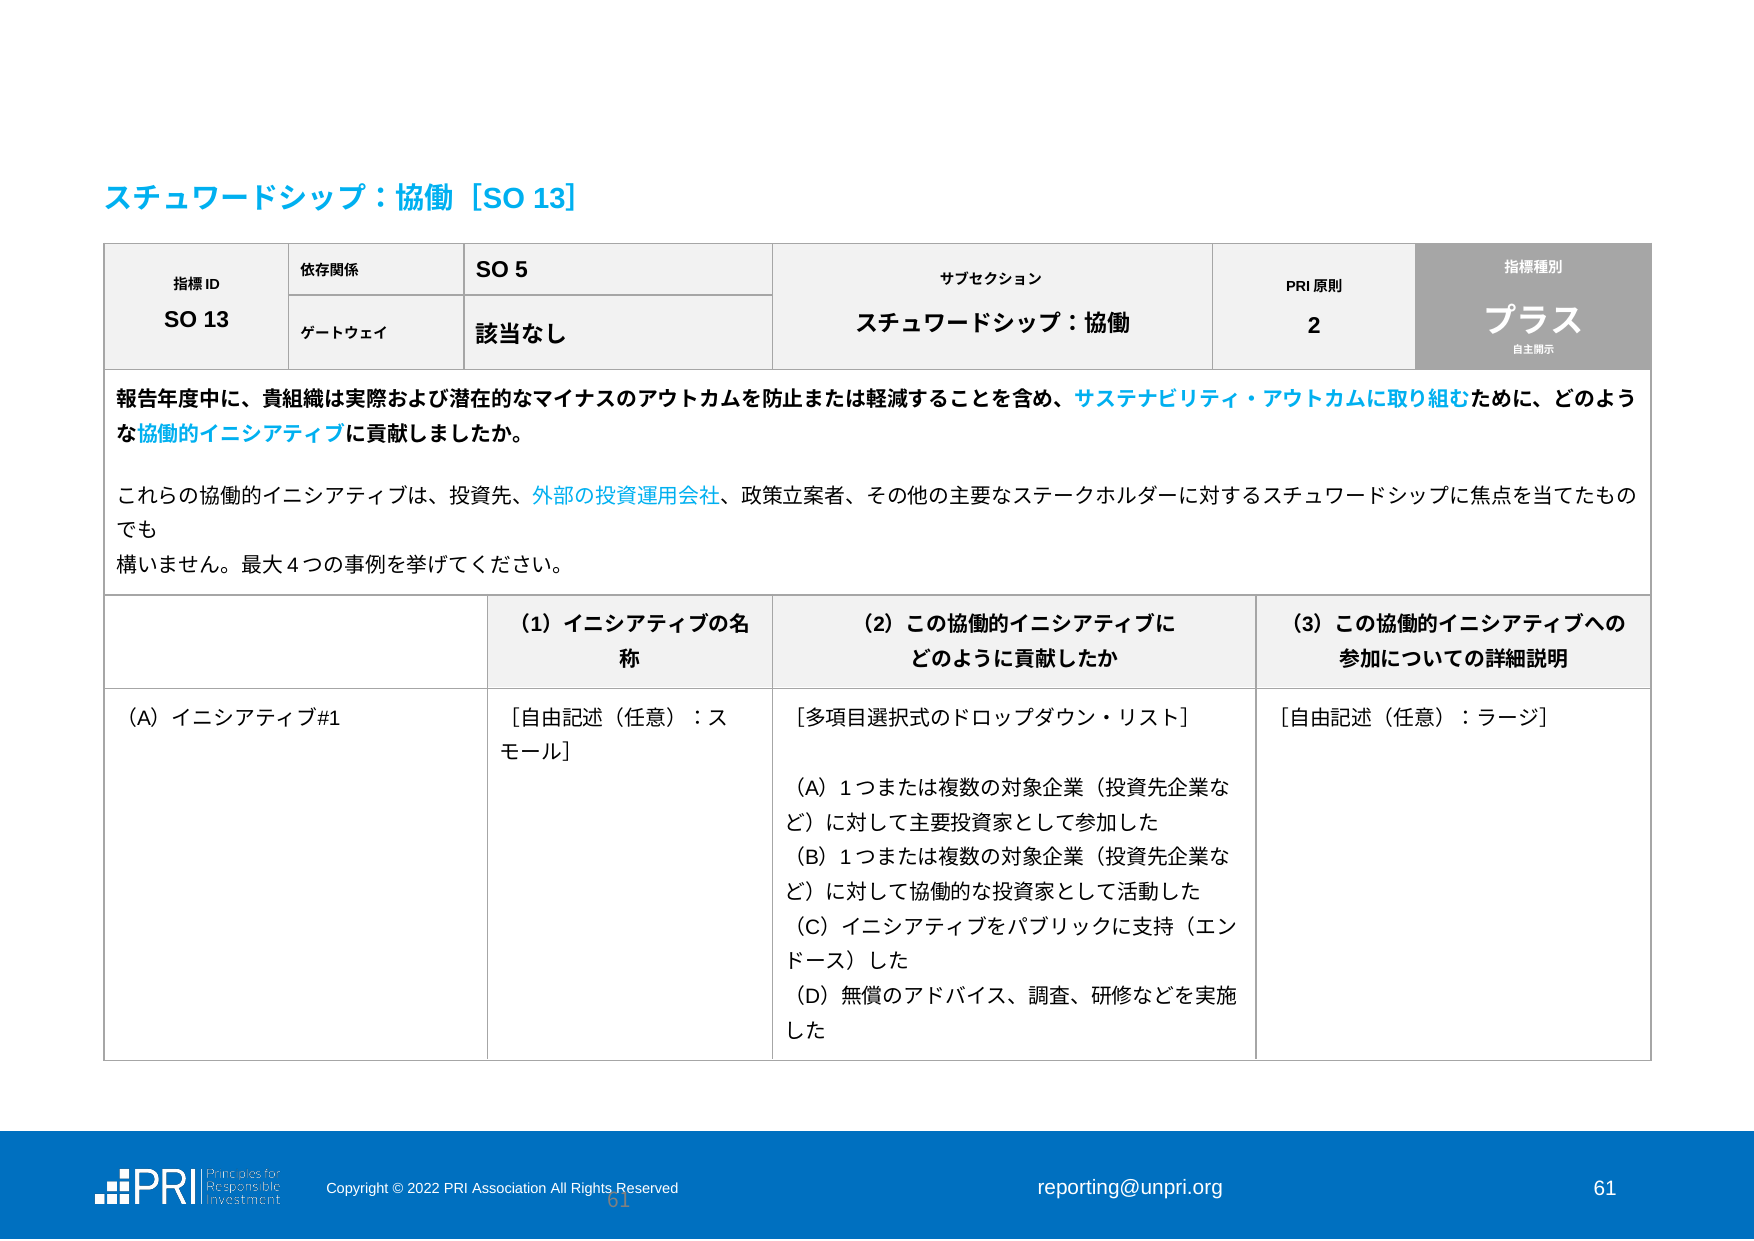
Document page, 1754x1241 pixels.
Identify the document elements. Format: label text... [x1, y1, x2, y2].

table_cell ［自由記述（任意）：スモール］ [488, 689, 772, 1059]
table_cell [773, 689, 1255, 1059]
table_cell 報告年度中に、貴組織は実際および潜在的なマイナスのアウトカムを防止または軽減することを含め、サステナビリティ・アウトカムに取り組むために、どのような協働的イニシアティブに貢献しましたか。 これらの協働的イニシアティブは、投資先、外部の投資運用会社、政策立案者、その他の主要なステークホルダーに対するスチュワードシップに焦点を当てたものでも 構いません。最大4つの事例を挙げてください。 [105, 370, 1650, 594]
table_cell （2）この協働的イニシアティブに どのように貢献したか [773, 596, 1255, 687]
table_header PRI原則 2 [1213, 244, 1415, 369]
table_cell ゲートウェイ [289, 296, 463, 369]
table_cell [105, 596, 487, 687]
table_header 指標ID SO 13 [105, 244, 288, 369]
table_header サブセクション スチュワードシップ：協働 [773, 244, 1212, 369]
subtitle スチュワードシップ：協働［SO 13］ [103, 175, 1650, 217]
table_cell ［自由記述（任意）：ラージ］ [1257, 689, 1650, 1059]
picture [92, 1166, 282, 1207]
table_header SO 5 [465, 244, 772, 294]
table_cell （1）イニシアティブの名称 [488, 596, 772, 687]
table_cell （A）イニシアティブ#1 [105, 689, 487, 1059]
table_cell （3）この協働的イニシアティブへの 参加についての詳細説明 [1257, 596, 1650, 687]
table_header 指標種別 プラス 自主開示 [1416, 244, 1650, 369]
table_header 依存関係 [289, 244, 463, 294]
table_cell 該当なし [465, 296, 772, 369]
